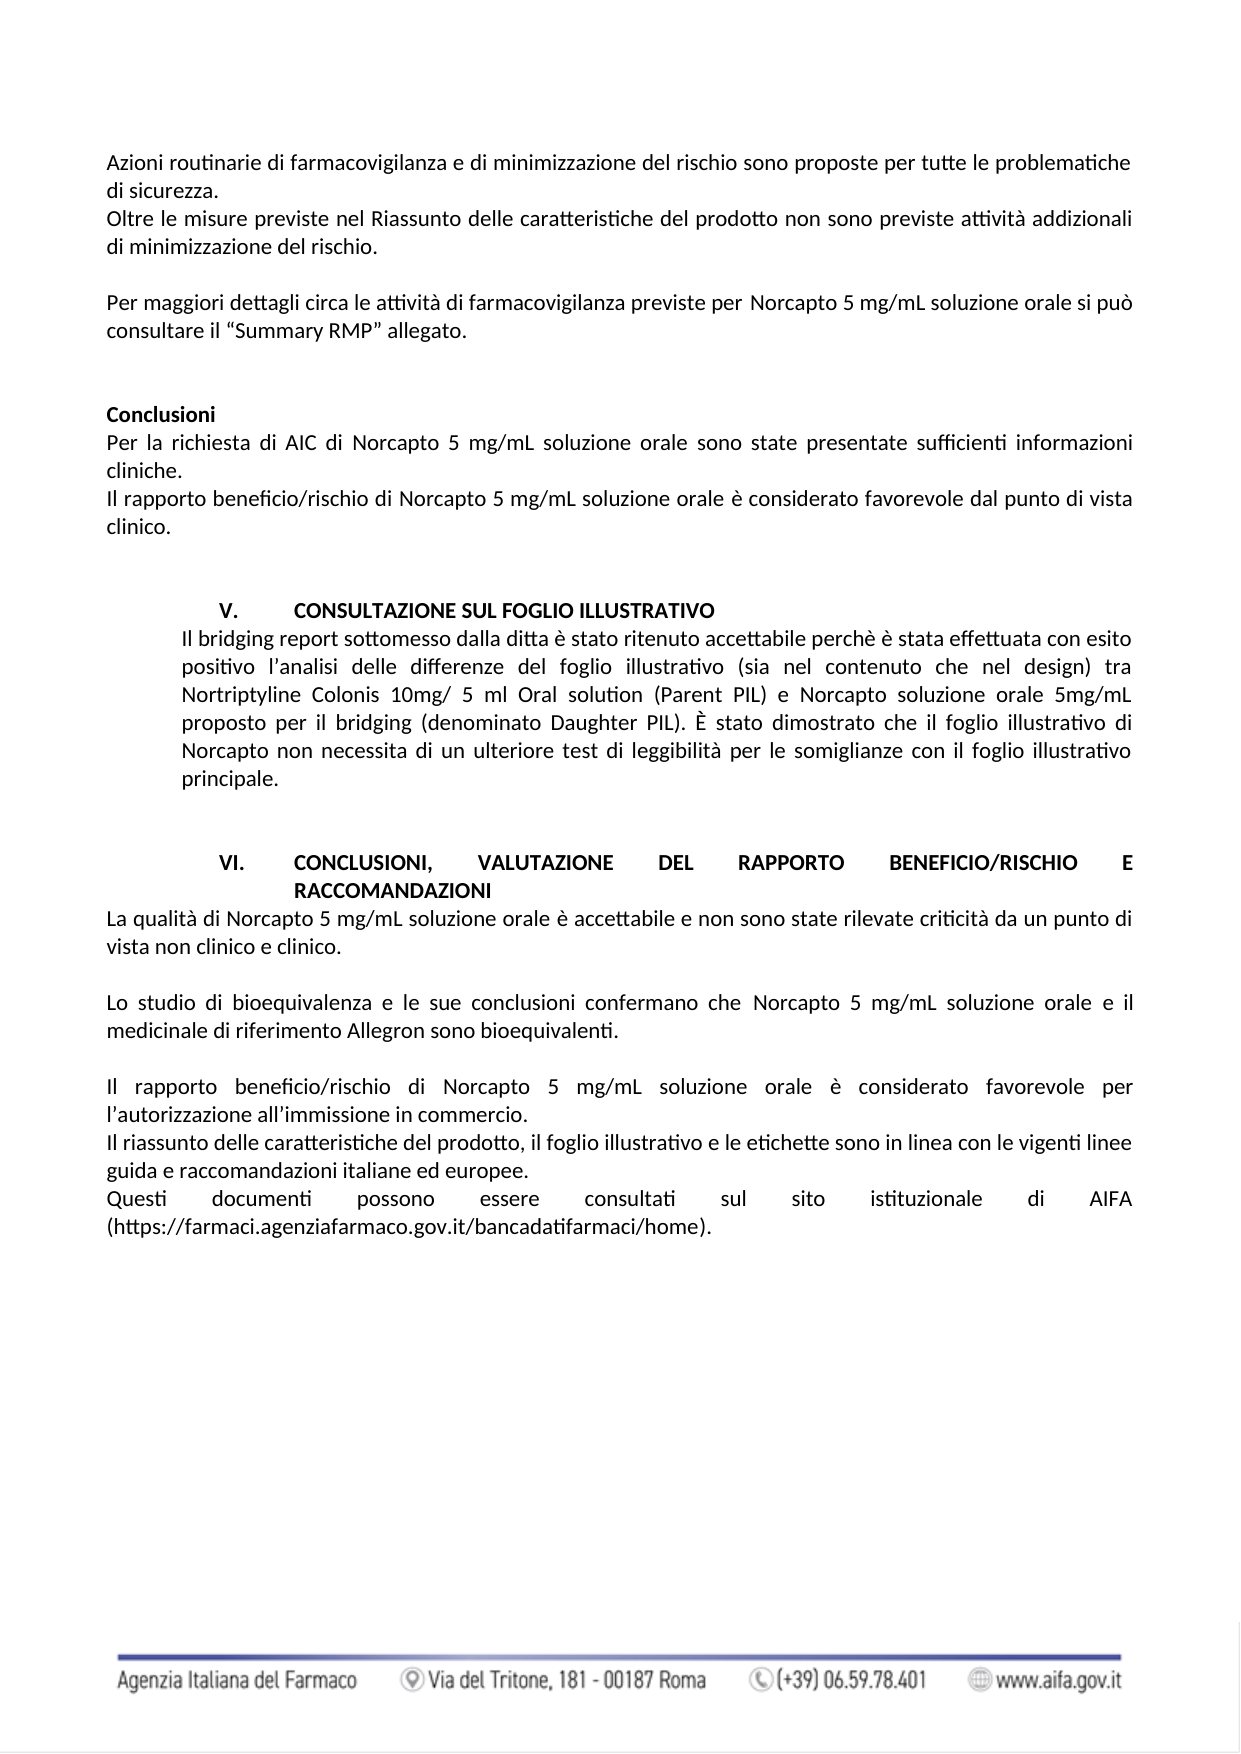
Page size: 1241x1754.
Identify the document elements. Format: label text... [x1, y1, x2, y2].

list Per la richiesta di AIC di Norcapto 5 mg/mL soluzione orale sono state presentate sufficienti informazioni cliniche. [106, 428, 1134, 484]
text La qualità di Norcapto 5 mg/mL soluzione orale è accettabile e non sono state rilevate criticità da un punto di vista non clinico e clinico. [106, 904, 1134, 960]
list Il bridging report sottomesso dalla ditta è stato ritenuto accettabile perchè è stata effettuata con esito positivo l’analisi delle differenze del foglio illustrativo (sia nel contenuto che nel design) tra Nortriptyline Colonis 10mg/ 5 ml Oral solution (Parent PIL) e Norcapto soluzione orale 5mg/mL proposto per il bridging (denominato Daughter PIL). È stato dimostrato che il foglio illustrativo di Norcapto non necessita di un ulteriore test di leggibilità per le somiglianze con il foglio illustrativo principale. [181, 624, 1134, 792]
text Questi documenti possono essere consultati sul sito istituzionale di AIFA (https://farmaci.agenziafarmaco.gov.it/bancadatifarmaci/home). [106, 1184, 1134, 1241]
list CONSULTAZIONE SUL FOGLIO ILLUSTRATIVO [219, 596, 1134, 624]
text Il riassunto delle caratteristiche del prodotto, il foglio illustrativo e le etichette sono in linea con le vigenti linee guida e raccomandazioni italiane ed europee. [106, 1128, 1134, 1184]
text Oltre le misure previste nel Riassunto delle caratteristiche del prodotto non sono previste attività addizionali di minimizzazione del rischio. [106, 204, 1134, 260]
list Il rapporto beneficio/rischio di Norcapto 5 mg/mL soluzione orale è considerato favorevole dal punto di vista clinico. [106, 484, 1134, 540]
list Per maggiori dettagli circa le attività di farmacovigilanza previste per Norcapto 5 mg/mL soluzione orale si può consultare il “Summary RMP” allegato. [106, 288, 1134, 344]
text Lo studio di bioequivalenza e le sue conclusioni confermano che Norcapto 5 mg/mL soluzione orale e il medicinale di riferimento Allegron sono bioequivalenti. [106, 988, 1134, 1044]
list Conclusioni [106, 400, 1134, 428]
list Azioni routinarie di farmacovigilanza e di minimizzazione del rischio sono proposte per tutte le problematiche di sicurezza. [106, 148, 1134, 204]
picture [0, 1622, 1241, 1754]
text Il rapporto beneficio/rischio di Norcapto 5 mg/mL soluzione orale è considerato favorevole per l’autorizzazione all’immissione in commercio. [106, 1072, 1134, 1128]
list CONCLUSIONI, VALUTAZIONE DEL RAPPORTO BENEFICIO/RISCHIO E RACCOMANDAZIONI [219, 848, 1134, 904]
